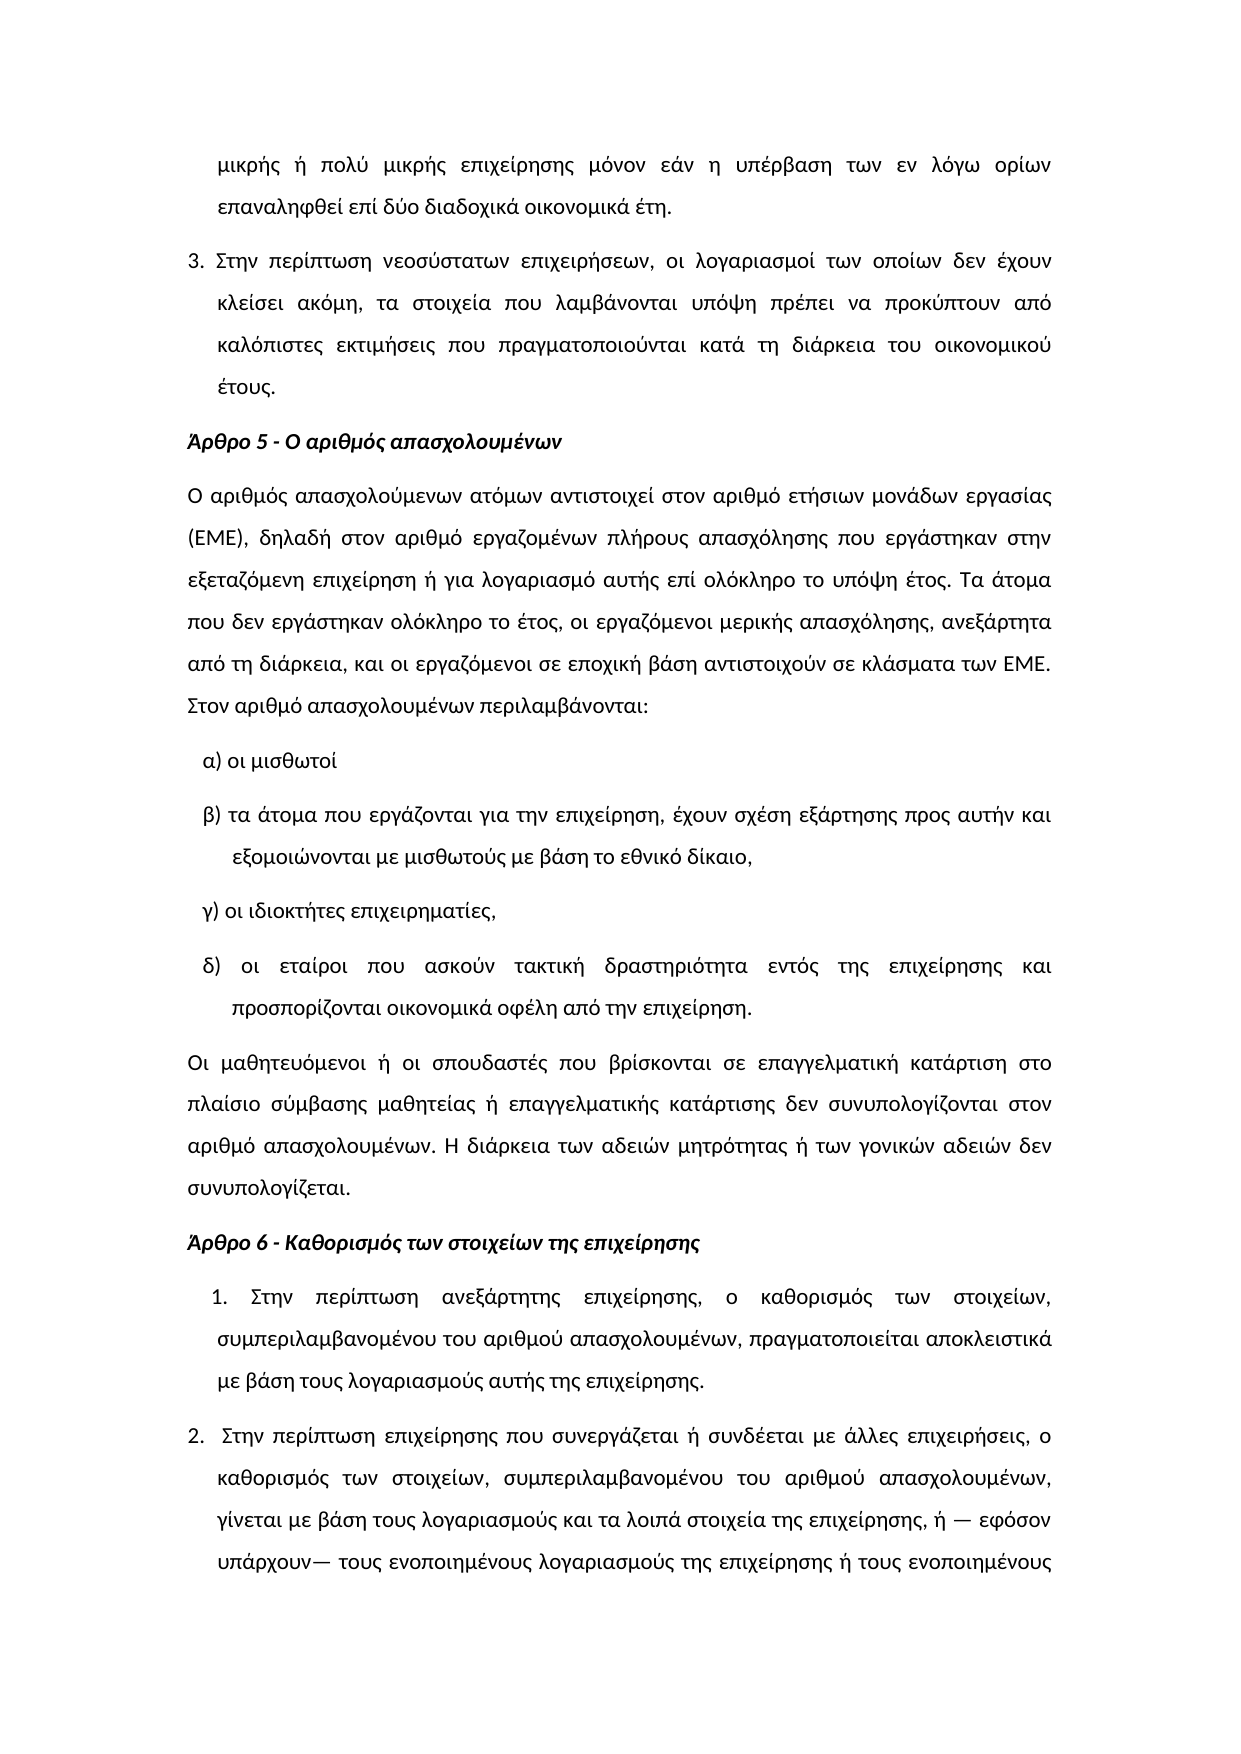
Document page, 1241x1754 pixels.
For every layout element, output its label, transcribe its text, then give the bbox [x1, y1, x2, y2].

text α) οι μισθωτοί [202, 746, 1053, 774]
text Άρθρο 6 - Καθορισμός των στοιχείων της επιχείρησης [187, 1228, 1053, 1256]
text 3. Στην περίπτωση νεοσύστατων επιχειρήσεων, οι λογαριασμοί των οποίων δεν έχουν κλείσει ακόμη, τα στοιχεία που λαμβάνονται υπόψη πρέπει να προκύπτουν από καλόπιστες εκτιμήσεις που πραγματοποιούνται κατά τη διάρκεια του οικονομικού έτους. [187, 246, 1053, 400]
text Άρθρο 5 - Ο αριθμός απασχολουμένων [187, 427, 1053, 455]
text Οι μαθητευόμενοι ή οι σπουδαστές που βρίσκονται σε επαγγελματική κατάρτιση στο πλαίσιο σύμβασης μαθητείας ή επαγγελματικής κατάρτισης δεν συνυπολογίζονται στον αριθμό απασχολουμένων. Η διάρκεια των αδειών μητρότητας ή των γονικών αδειών δεν συνυπολογίζεται. [187, 1048, 1053, 1202]
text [187, 1421, 1053, 1575]
text 1. Στην περίπτωση ανεξάρτητης επιχείρησης, ο καθορισμός των στοιχείων, συμπεριλαμβανομένου του αριθμού απασχολουμένων, πραγματοποιείται αποκλειστικά με βάση τους λογαριασμούς αυτής της επιχείρησης. [187, 1282, 1053, 1394]
text δ) οι εταίροι που ασκούν τακτική δραστηριότητα εντός της επιχείρησης και προσπορίζονται οικονομικά οφέλη από την επιχείρηση. [202, 951, 1053, 1021]
text β) τα άτομα που εργάζονται για την επιχείρηση, έχουν σχέση εξάρτησης προς αυτήν και εξομοιώνονται με μισθωτούς με βάση το εθνικό δίκαιο, [202, 800, 1053, 870]
text γ) οι ιδιοκτήτες επιχειρηματίες, [202, 897, 1053, 925]
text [187, 150, 1053, 220]
text Ο αριθμός απασχολούμενων ατόμων αντιστοιχεί στον αριθμό ετήσιων μονάδων εργασίας (ΕΜΕ), δηλαδή στον αριθμό εργαζομένων πλήρους απασχόλησης που εργάστηκαν στην εξεταζόμενη επιχείρηση ή για λογαριασμό αυτής επί ολόκληρο το υπόψη έτος. Τα άτομα που δεν εργάστηκαν ολόκληρο το έτος, οι εργαζόμενοι μερικής απασχόλησης, ανεξάρτητα από τη διάρκεια, και οι εργαζόμενοι σε εποχική βάση αντιστοιχούν σε κλάσματα των ΕΜΕ. Στον αριθμό απασχολουμένων περιλαμβάνονται: [187, 481, 1053, 719]
